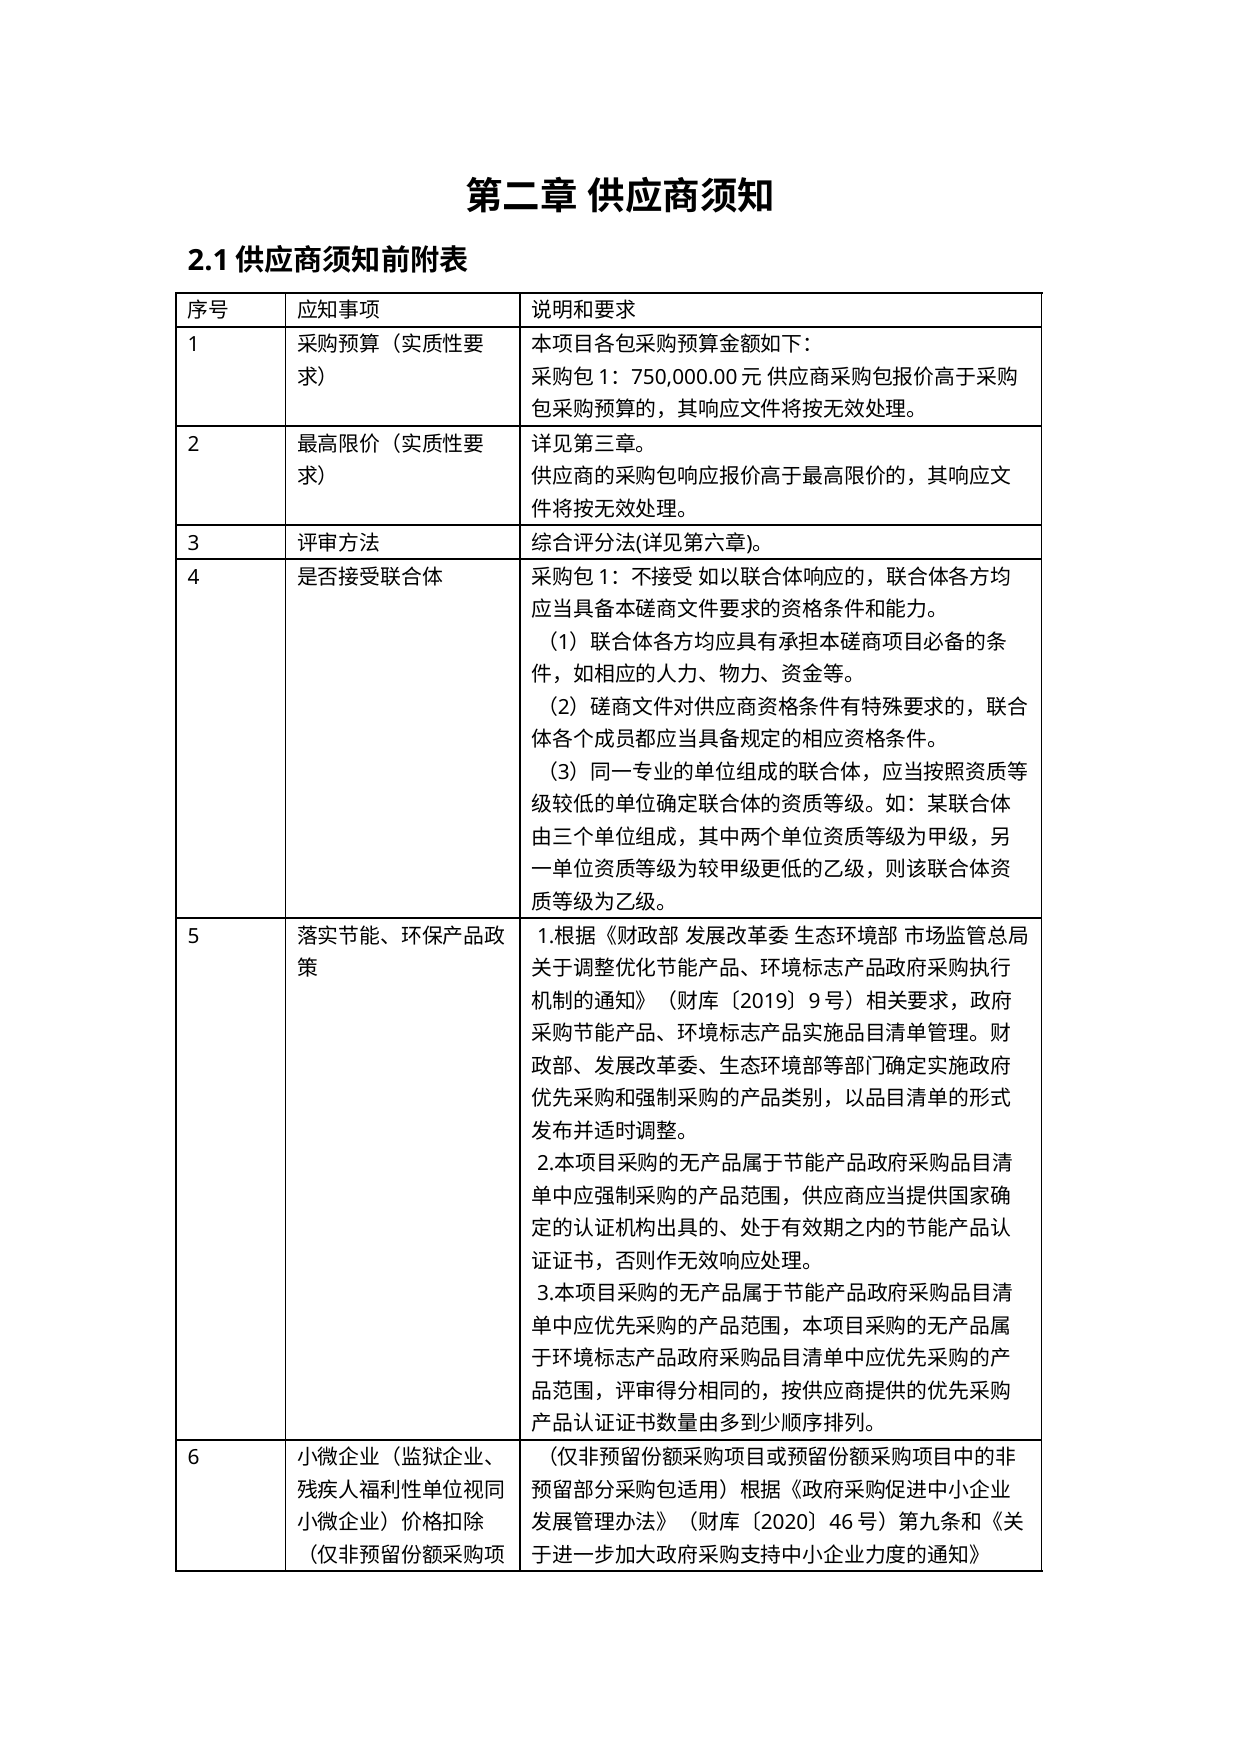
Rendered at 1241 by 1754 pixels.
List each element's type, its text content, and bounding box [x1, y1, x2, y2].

table_cell 1.根据《财政部 发展改革委 生态环境部 市场监管总局关于调整优化节能产品、环境标志产品政府采购执行机制的通知》（财库〔2019〕9号）相关要求，政府采购节能产品、环境标志产品实施品目清单管理。财政部、发展改革委、生态环境部等部门确定实施政府优先采购和强制采购的产品类别，以品目清单的形式发布并适时调整。 2.本项目采购的无产品属于节能产品政府采购品目清单中应强制采购的产品范围，供应商应当提供国家确定的认证机构出具的、处于有效期之内的节能产品认证证书，否则作无效响应处理。 3.本项目采购的无产品属于节能产品政府采购品目清单中应优先采购的产品范围，本项目采购的无产品属于环境标志产品政府采购品目清单中应优先采购的产品范围，评审得分相同的，按供应商提供的优先采购产品认证证书数量由多到少顺序排列。 [521, 919, 1041, 1439]
table_cell 采购包1：不接受 如以联合体响应的，联合体各方均应当具备本磋商文件要求的资格条件和能力。 （1）联合体各方均应具有承担本磋商项目必备的条件，如相应的人力、物力、资金等。 （2）磋商文件对供应商资格条件有特殊要求的，联合体各个成员都应当具备规定的相应资格条件。 （3）同一专业的单位组成的联合体，应当按照资质等级较低的单位确定联合体的资质等级。如：某联合体由三个单位组成，其中两个单位资质等级为甲级，另一单位资质等级为较甲级更低的乙级，则该联合体资质等级为乙级。 [521, 560, 1041, 917]
text 第二章 供应商须知 [187, 162, 1053, 227]
table_cell 本项目各包采购预算金额如下： 采购包1：750,000.00元 供应商采购包报价高于采购包采购预算的，其响应文件将按无效处理。 [521, 328, 1041, 425]
table_cell 6 [177, 1441, 285, 1570]
table_cell 1 [177, 328, 285, 425]
text 2.1供应商须知前附表 [187, 227, 1053, 292]
table_cell 落实节能、环保产品政策 [286, 919, 519, 1439]
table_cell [286, 1441, 519, 1570]
table_cell 评审方法 [286, 526, 519, 558]
table_cell 是否接受联合体 [286, 560, 519, 917]
table_header 应知事项 [286, 294, 519, 326]
table_cell 5 [177, 919, 285, 1439]
table_cell 采购预算（实质性要求） [286, 328, 519, 425]
table_cell 2 [177, 427, 285, 524]
table_cell 最高限价（实质性要求） [286, 427, 519, 524]
table_cell 详见第三章。 供应商的采购包响应报价高于最高限价的，其响应文件将按无效处理。 [521, 427, 1041, 524]
table_header 序号 [177, 294, 285, 326]
table_header 说明和要求 [521, 294, 1041, 326]
table_cell 4 [177, 560, 285, 917]
table_cell 3 [177, 526, 285, 558]
table_cell 综合评分法(详见第六章)。 [521, 526, 1041, 558]
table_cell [521, 1441, 1041, 1570]
